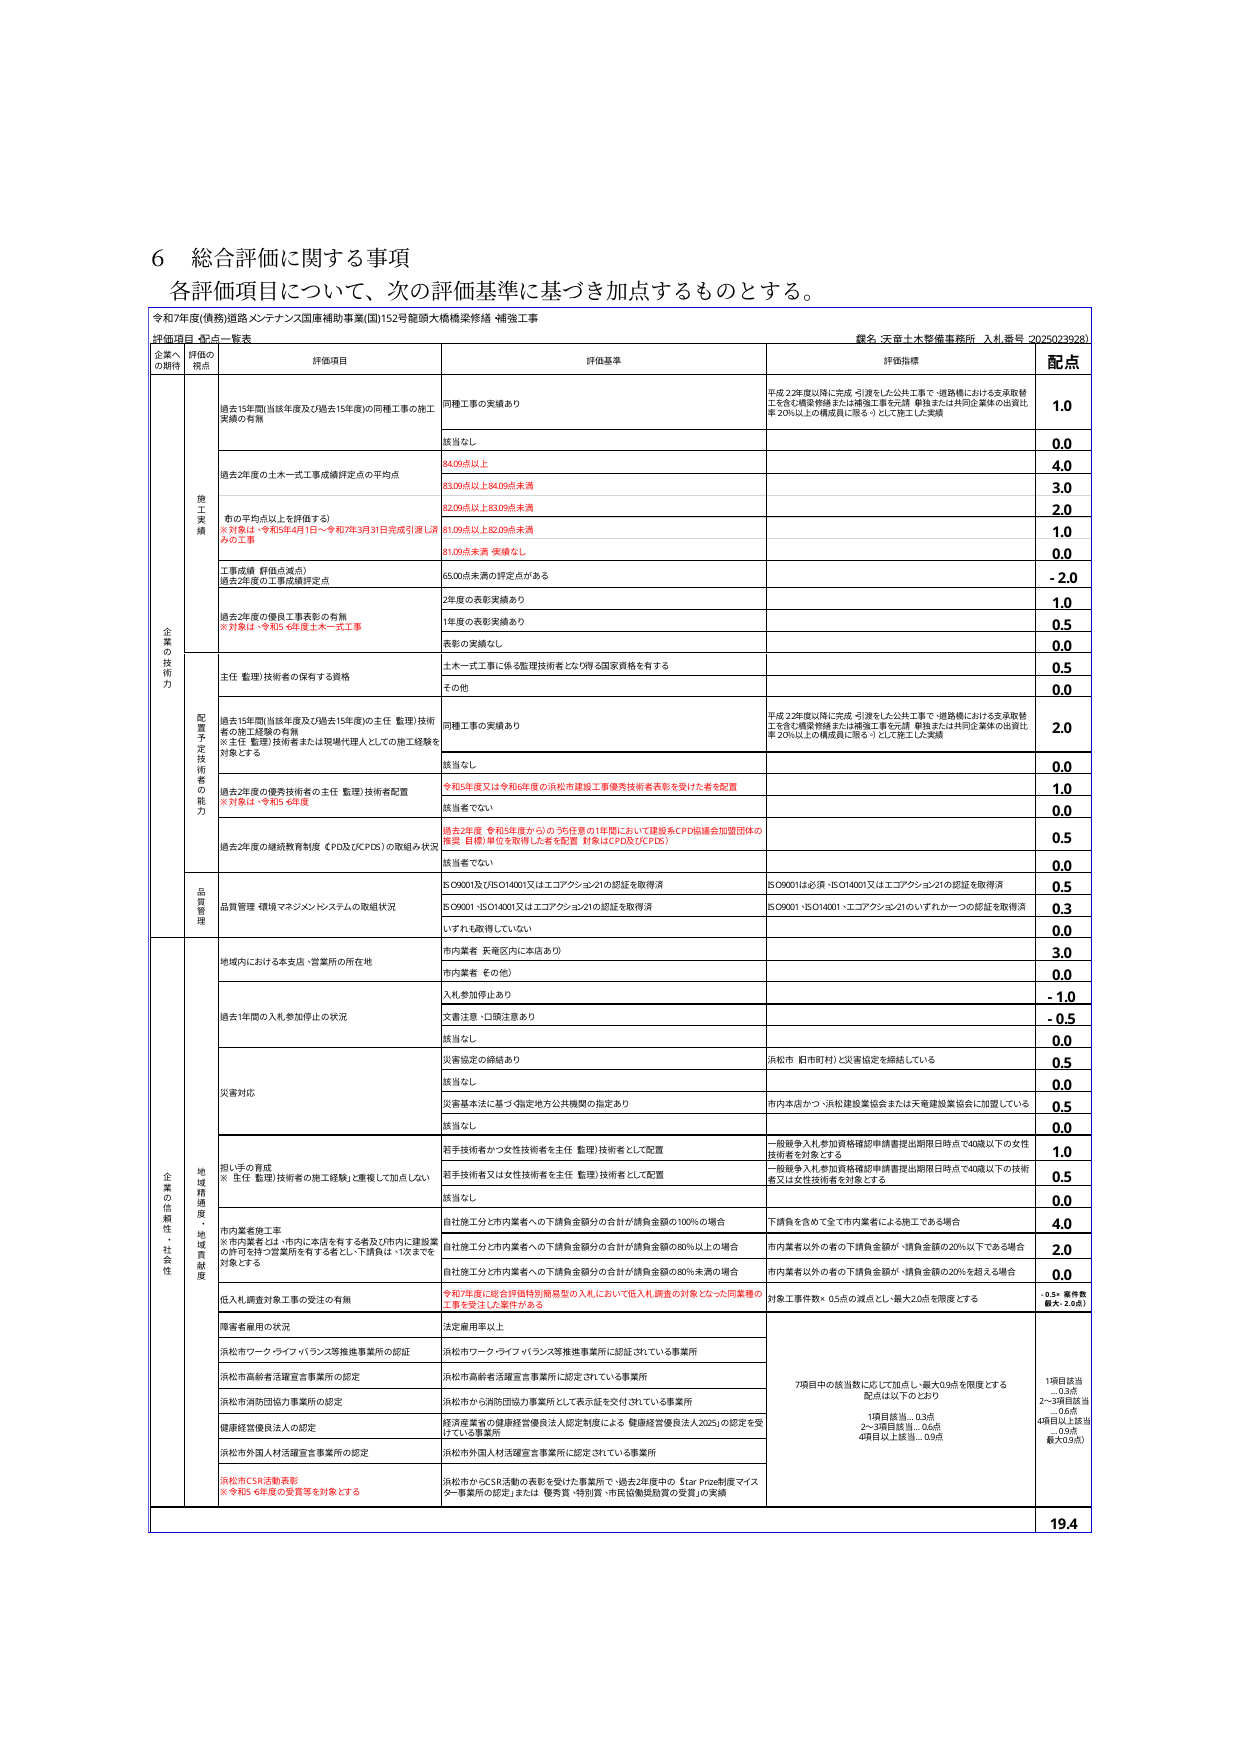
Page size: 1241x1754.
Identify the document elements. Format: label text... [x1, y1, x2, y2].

text 各評価項目について、次の評価基準に基づき加点するものとする。 [169, 273, 1092, 307]
text ６ 総合評価に関する事項 [148, 239, 1092, 273]
